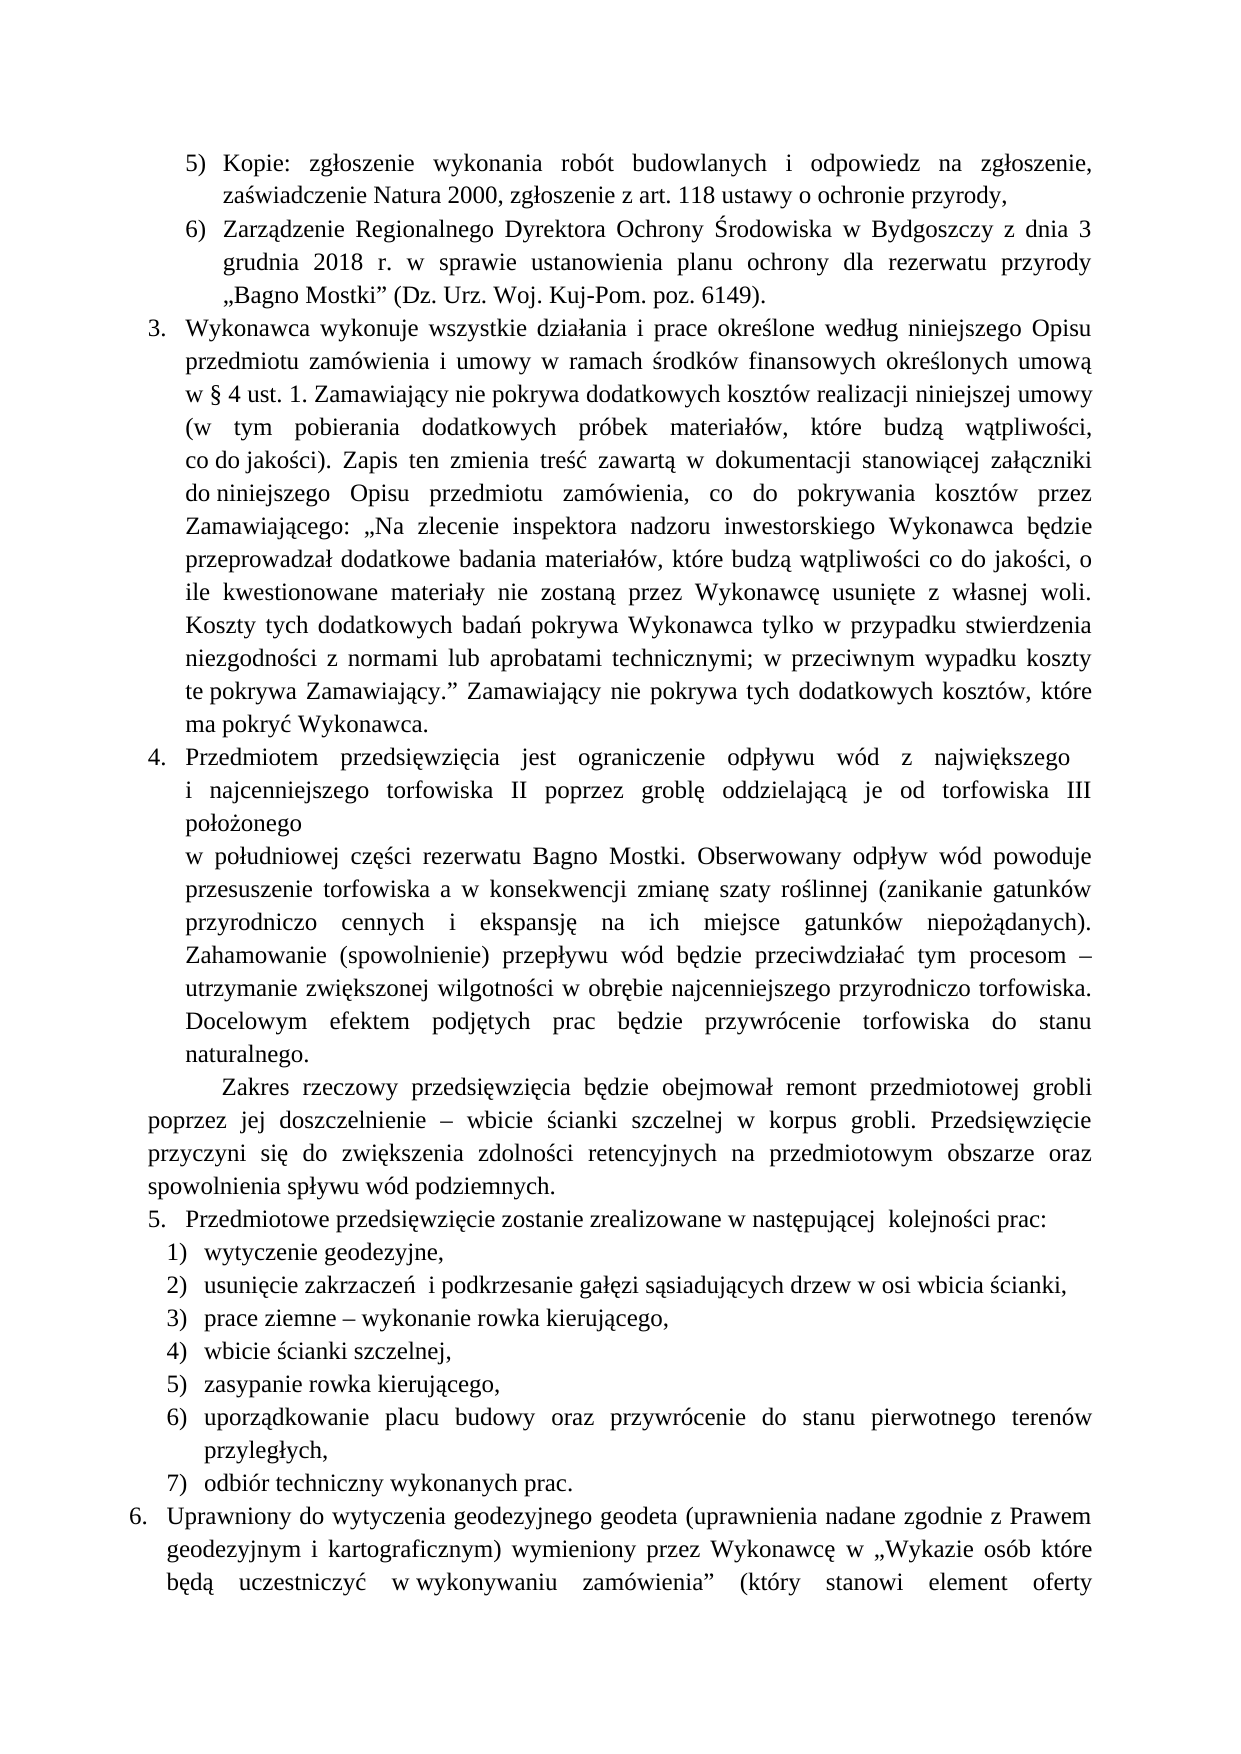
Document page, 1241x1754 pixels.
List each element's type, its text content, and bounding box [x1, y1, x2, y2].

list uporządkowanie placu budowy oraz przywrócenie do stanu pierwotnego terenów przyległych, [166, 1402, 1093, 1464]
list wytyczenie geodezyjne, [166, 1237, 1093, 1266]
list Przedmiotem przedsięwzięcia jest ograniczenie odpływu wód z największego i najcenniejszego torfowiska II poprzez groblę oddzielającą je od torfowiska III położonego w południowej części rezerwatu Bagno Mostki. Obserwowany odpływ wód powoduje przesuszenie torfowiska a w konsekwencji zmianę szaty roślinnej (zanikanie gatunków przyrodniczo cennych i ekspansję na ich miejsce gatunków niepożądanych). Zahamowanie (spowolnienie) przepływu wód będzie przeciwdziałać tym procesom – utrzymanie zwiększonej wilgotności w obrębie najcenniejszego przyrodniczo torfowiska. Docelowym efektem podjętych prac będzie przywrócenie torfowiska do stanu naturalnego. [148, 742, 1093, 1068]
list Wykonawca wykonuje wszystkie działania i prace określone według niniejszego Opisu przedmiotu zamówienia i umowy w ramach środków finansowych określonych umową w § 4 ust. 1. Zamawiający nie pokrywa dodatkowych kosztów realizacji niniejszej umowy (w tym pobierania dodatkowych próbek materiałów, które budzą wątpliwości, co do jakości). Zapis ten zmienia treść zawartą w dokumentacji stanowiącej załączniki do niniejszego Opisu przedmiotu zamówienia, co do pokrywania kosztów przez Zamawiającego: „Na zlecenie inspektora nadzoru inwestorskiego Wykonawca będzie przeprowadzał dodatkowe badania materiałów, które budzą wątpliwości co do jakości, o ile kwestionowane materiały nie zostaną przez Wykonawcę usunięte z własnej woli. Koszty tych dodatkowych badań pokrywa Wykonawca tylko w przypadku stwierdzenia niezgodności z normami lub aprobatami technicznymi; w przeciwnym wypadku koszty te pokrywa Zamawiający.” Zamawiający nie pokrywa tych dodatkowych kosztów, które ma pokryć Wykonawca. [148, 313, 1093, 738]
text Zakres rzeczowy przedsięwzięcia będzie obejmował remont przedmiotowej grobli poprzez jej doszczelnienie – wbicie ścianki szczelnej w korpus grobli. Przedsięwzięcie przyczyni się do zwiększenia zdolności retencyjnych na przedmiotowym obszarze oraz spowolnienia spływu wód podziemnych. [148, 1072, 1093, 1200]
list wbicie ścianki szczelnej, [166, 1336, 1093, 1365]
list odbiór techniczny wykonanych prac. [166, 1468, 1093, 1497]
list Zarządzenie Regionalnego Dyrektora Ochrony Środowiska w Bydgoszczy z dnia 3 grudnia 2018 r. w sprawie ustanowienia planu ochrony dla rezerwatu przyrody „Bagno Mostki” (Dz. Urz. Woj. Kuj-Pom. poz. 6149). [185, 214, 1093, 308]
list Kopie: zgłoszenie wykonania robót budowlanych i odpowiedz na zgłoszenie, zaświadczenie Natura 2000, zgłoszenie z art. 118 ustawy o ochronie przyrody, [185, 148, 1093, 209]
list usunięcie zakrzaczeń i podkrzesanie gałęzi sąsiadujących drzew w osi wbicia ścianki, [166, 1270, 1093, 1299]
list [129, 1501, 1093, 1596]
list zasypanie rowka kierującego, [166, 1369, 1093, 1398]
list prace ziemne – wykonanie rowka kierującego, [166, 1303, 1093, 1332]
list Przedmiotowe przedsięwzięcie zostanie zrealizowane w następującej kolejności prac: [148, 1204, 1093, 1233]
